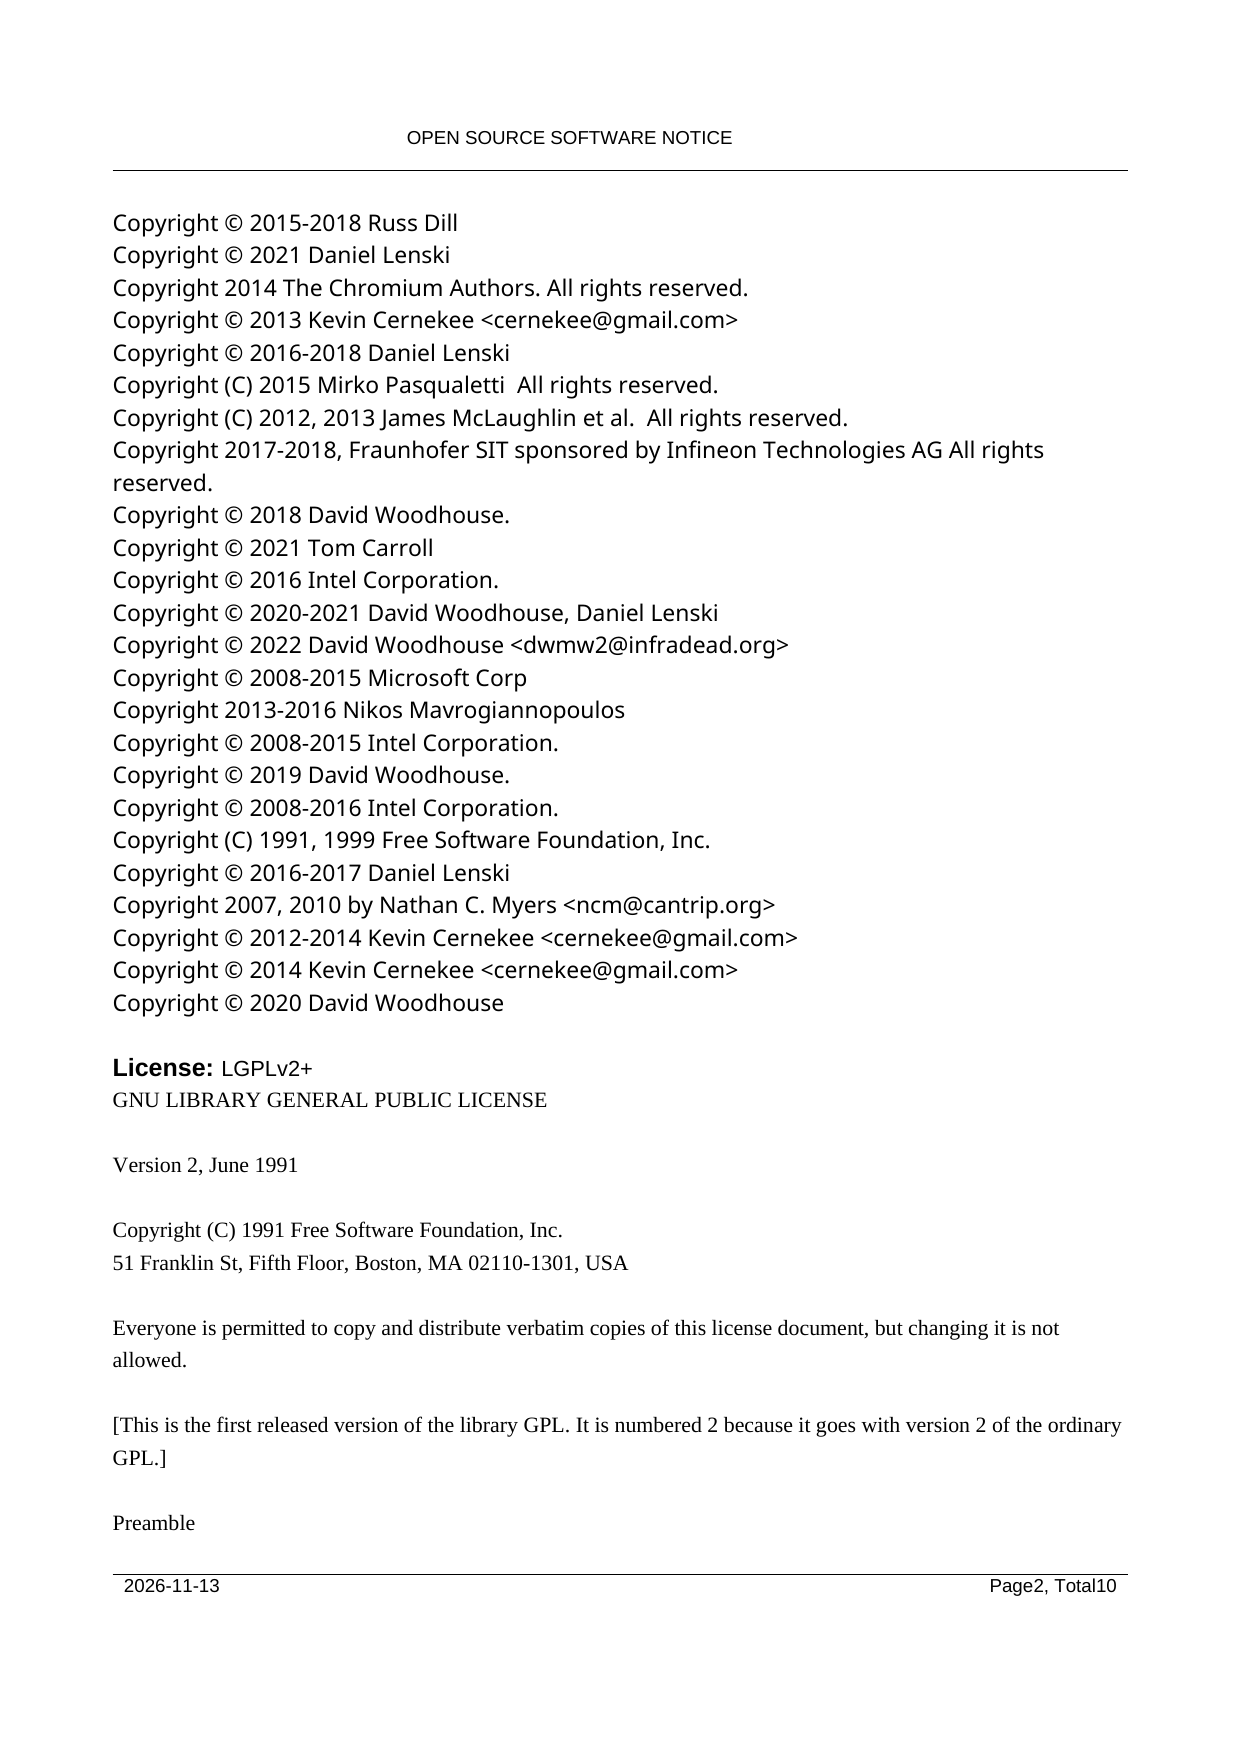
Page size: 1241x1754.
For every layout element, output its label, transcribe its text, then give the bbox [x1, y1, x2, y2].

text License: LGPLv2+ [112, 1051, 1128, 1084]
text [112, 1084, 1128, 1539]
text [112, 206, 1128, 1051]
